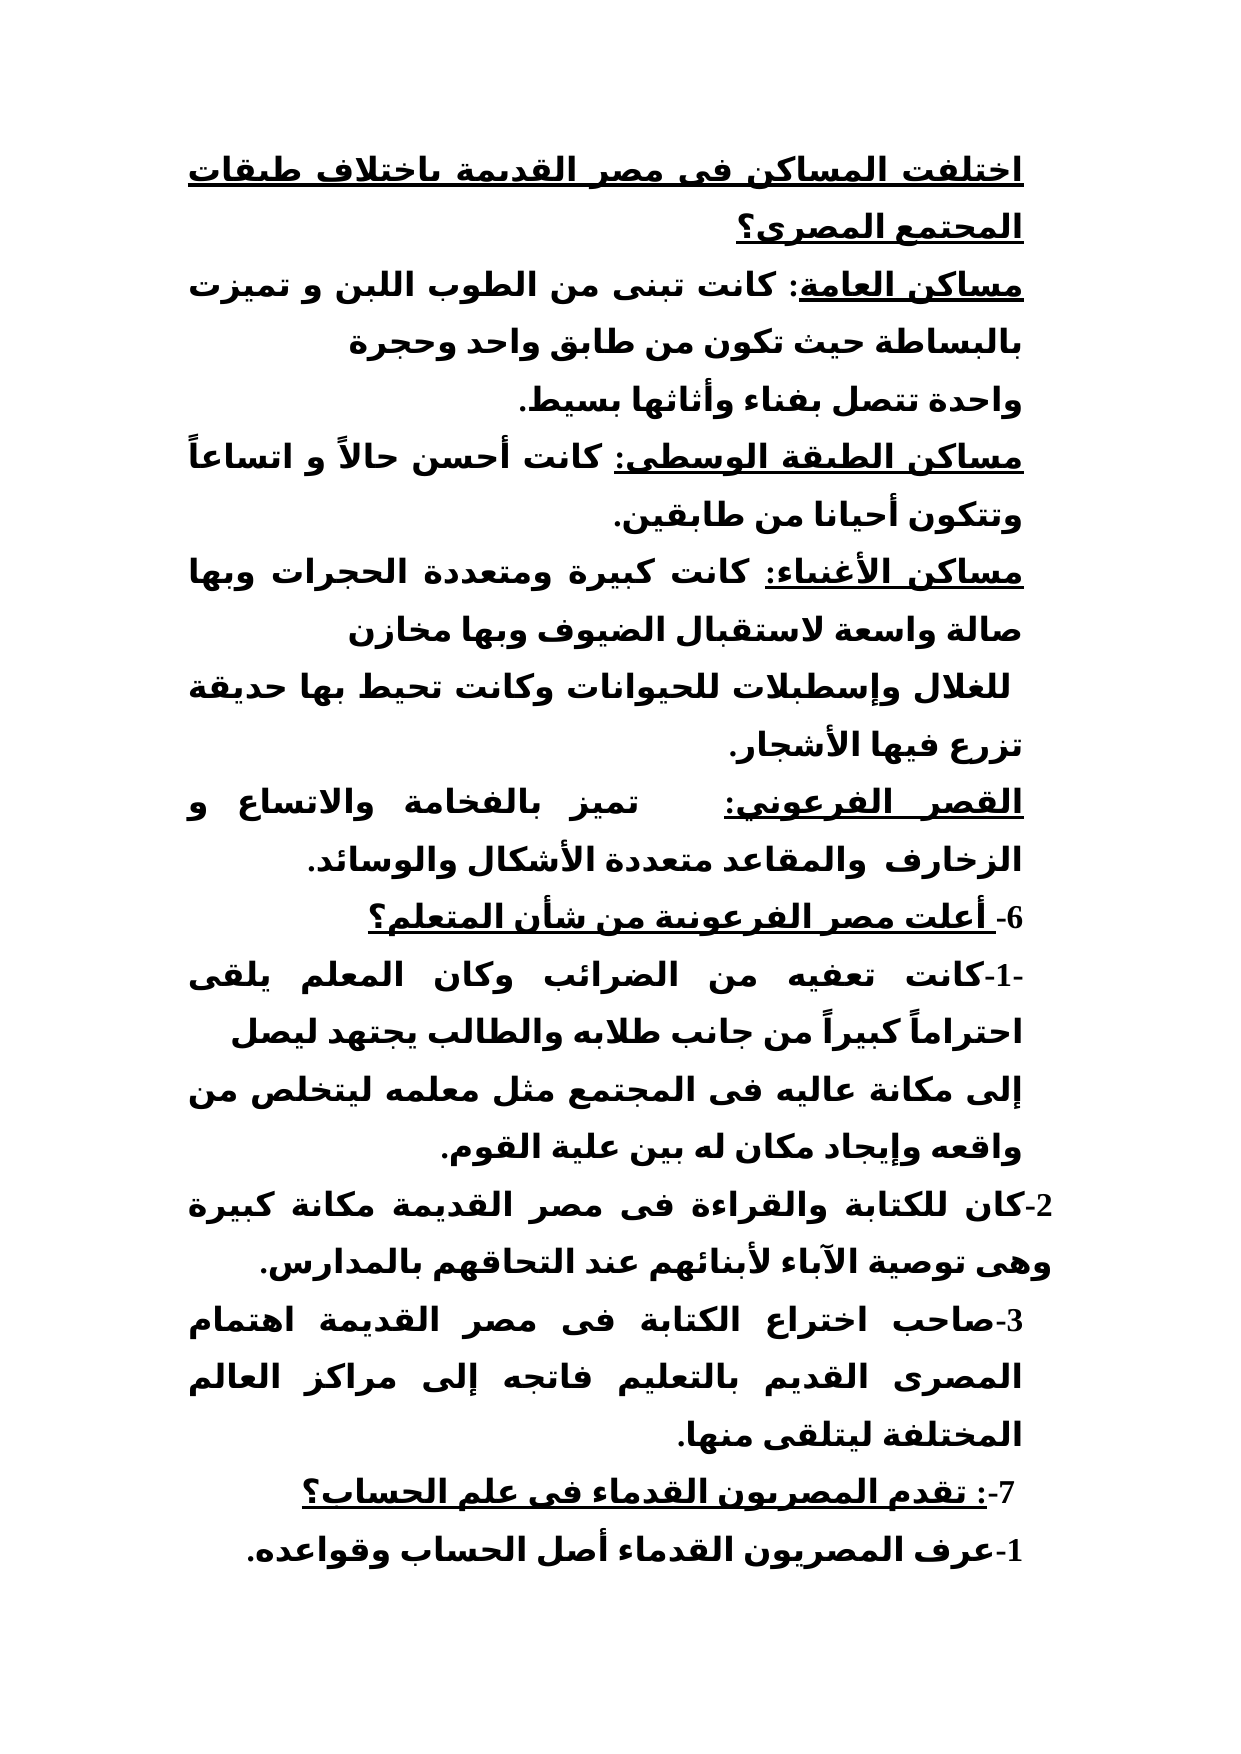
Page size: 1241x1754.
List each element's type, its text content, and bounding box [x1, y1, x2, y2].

text مساكن الطبقة الوسطى: كانت أحسن حالاً و اتساعاً وتتكون أحيانا من طابقين. [187, 437, 1023, 533]
text للغلال وإسطبلات للحيوانات وكانت تحيط بها حديقة تزرع فيها الأشجار. [187, 667, 1023, 763]
text اختلفت المساكن فى مصر القديمة باختلاف طبقات المجتمع المصرى؟ [187, 184, 1023, 246]
text مساكن الأغنياء: كانت كبيرة ومتعددة الحجرات وبها صالة واسعة لاستقبال الضيوف وبها مخازن [187, 552, 1023, 648]
text 3-صاحب اختراع الكتابة فى مصر القديمة اهتمام المصرى القديم بالتعليم فاتجه إلى مراكز العالم المختلفة ليتلقى منها. [187, 1300, 1023, 1453]
text اختلفت المساكن فى مصر القديمة باختلاف طبقات المجتمع المصرى؟ [187, 150, 1023, 183]
text -1-كانت تعفيه من الضرائب وكان المعلم يلقى احتراماً كبيراً من جانب طلابه والطالب يجتهد ليصل [187, 955, 1023, 1051]
text القصر الفرعوني: تميز بالفخامة والاتساع و الزخارف والمقاعد متعددة الأشكال والوسائد. [187, 782, 1023, 878]
text 2-كان للكتابة والقراءة فى مصر القديمة مكانة كبيرة وهى توصية الآباء لأبنائهم عند التحاقهم بالمدارس. [187, 1185, 1053, 1281]
text إلى مكانة عاليه فى المجتمع مثل معلمه ليتخلص من واقعه وإيجاد مكان له بين علية القوم. [187, 1070, 1023, 1166]
text 7-: تقدم المصريون القدماء فى علم الحساب؟ [187, 1472, 1023, 1511]
text 6- أعلت مصر الفرعونية من شأن المتعلم؟ [187, 897, 1023, 936]
text واحدة تتصل بفناء وأثاثها بسيط. [187, 380, 1023, 418]
text 1-عرف المصريون القدماء أصل الحساب وقواعده. [187, 1530, 1023, 1568]
text مساكن العامة: كانت تبنى من الطوب اللبن و تميزت بالبساطة حيث تكون من طابق واحد وحجرة [187, 265, 1023, 361]
